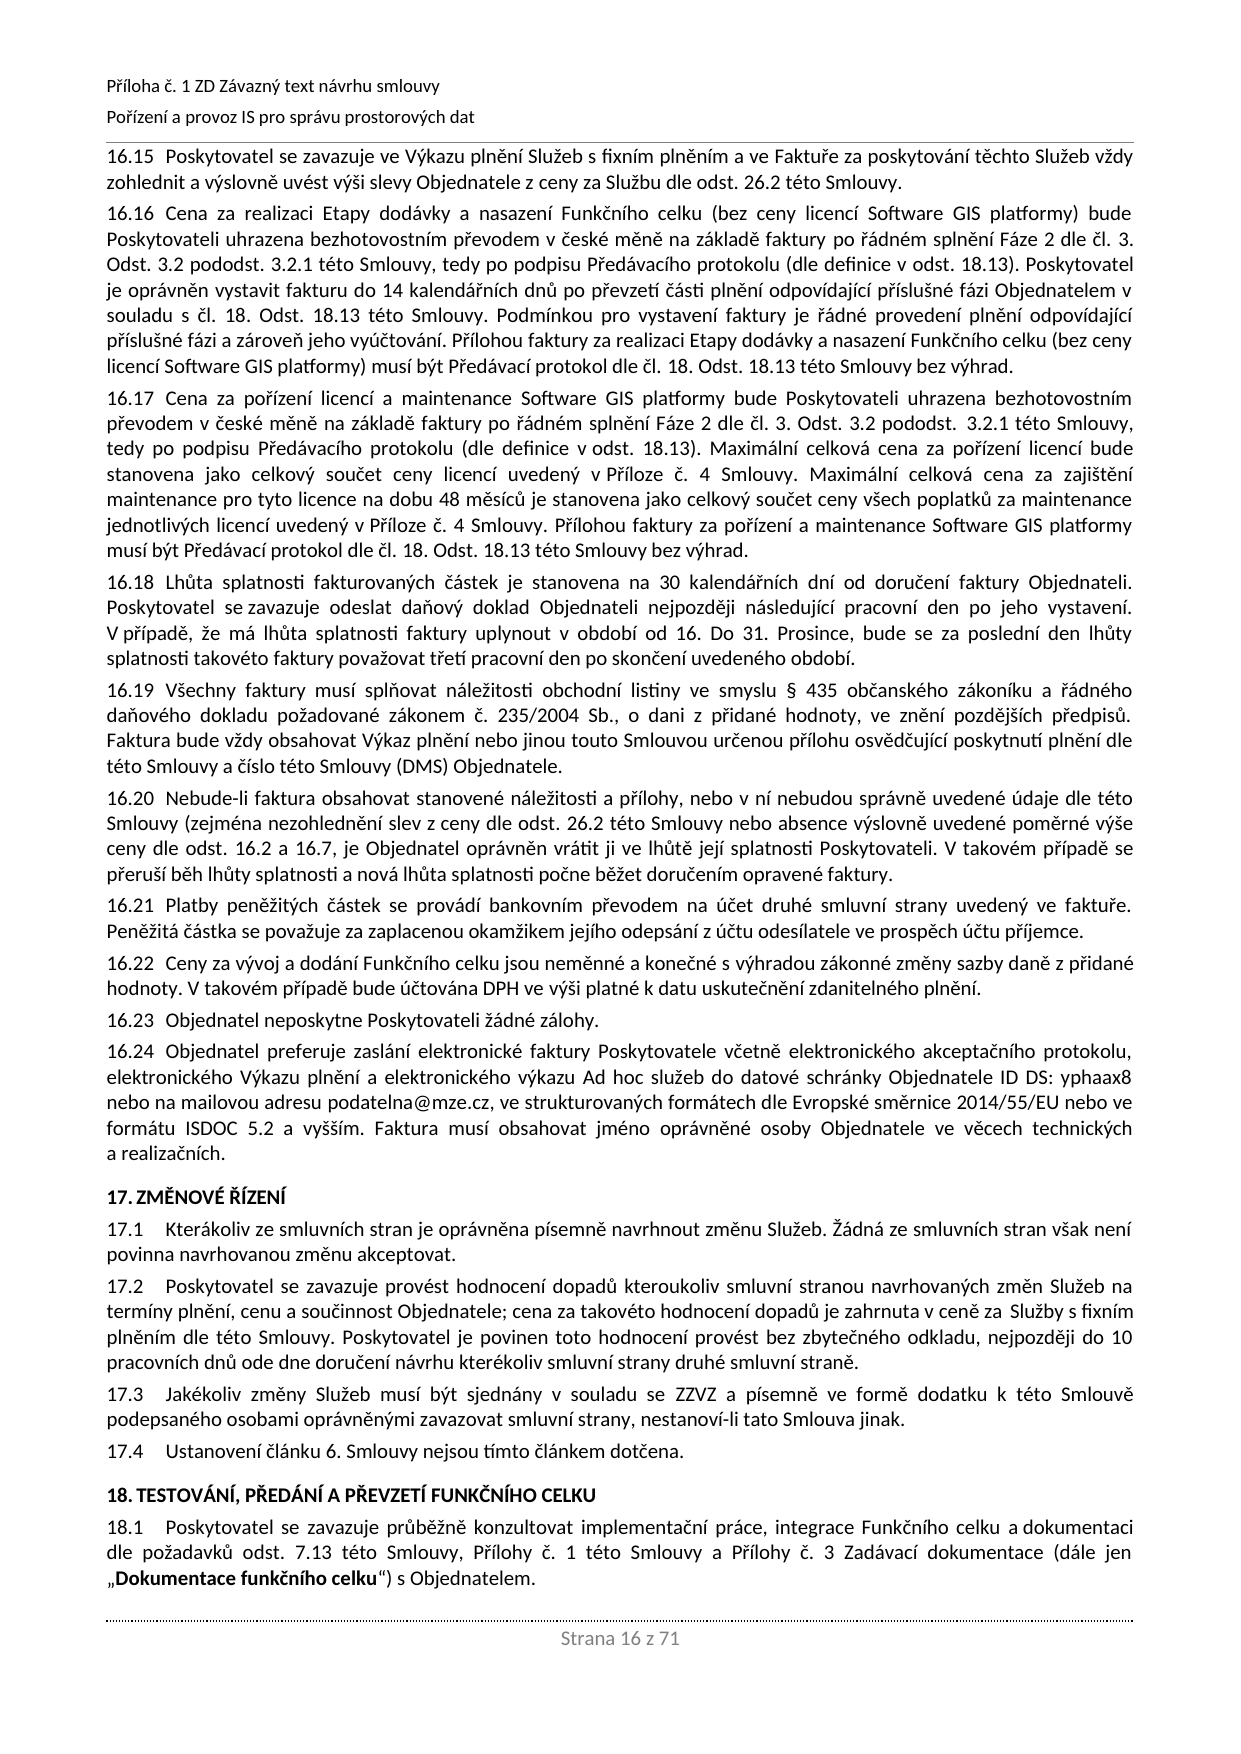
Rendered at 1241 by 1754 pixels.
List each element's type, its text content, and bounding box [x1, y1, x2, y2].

text Poskytovatel se zavazuje provést hodnocení dopadů kteroukoliv smluvní stranou navrhovaných změn Služeb na termíny plnění, cenu a součinnost Objednatele; cena za takovéto hodnocení dopadů je zahrnuta v ceně za Služby s fixním plněním dle této Smlouvy. Poskytovatel je povinen toto hodnocení provést bez zbytečného odkladu, nejpozději do 10 pracovních dnů ode dne doručení návrhu kterékoliv smluvní strany druhé smluvní straně. [106, 1273, 1134, 1375]
text ZMĚNOVÉ ŘÍZENÍ [106, 1184, 1134, 1210]
text Objednatel preferuje zaslání elektronické faktury Poskytovatele včetně elektronického akceptačního protokolu, elektronického Výkazu plnění a elektronického výkazu Ad hoc služeb do datové schránky Objednatele ID DS: yphaax8 nebo na mailovou adresu podatelna@mze.cz, ve strukturovaných formátech dle Evropské směrnice 2014/55/EU nebo ve formátu ISDOC 5.2 a vyšším. Faktura musí obsahovat jméno oprávněné osoby Objednatele ve věcech technických a realizačních. [106, 1038, 1134, 1166]
text Ustanovení článku 6. Smlouvy nejsou tímto článkem dotčena. [106, 1438, 1134, 1463]
text Ceny za vývoj a dodání Funkčního celku jsou neměnné a konečné s výhradou zákonné změny sazby daně z přidané hodnoty. V takovém případě bude účtována DPH ve výši platné k datu uskutečnění zdanitelného plnění. [106, 950, 1134, 1001]
text Cena za pořízení licencí a maintenance Software GIS platformy bude Poskytovateli uhrazena bezhotovostním převodem v české měně na základě faktury po řádném splnění Fáze 2 dle čl. 3. Odst. 3.2 pododst. 3.2.1 této Smlouvy, tedy po podpisu Předávacího protokolu (dle definice v odst. 18.13). Maximální celková cena za pořízení licencí bude stanovena jako celkový součet ceny licencí uvedený v Příloze č. 4 Smlouvy. Maximální celková cena za zajištění maintenance pro tyto licence na dobu 48 měsíců je stanovena jako celkový součet ceny všech poplatků za maintenance jednotlivých licencí uvedený v Příloze č. 4 Smlouvy. Přílohou faktury za pořízení a maintenance Software GIS platformy musí být Předávací protokol dle čl. 18. Odst. 18.13 této Smlouvy bez výhrad. [106, 385, 1134, 563]
text Všechny faktury musí splňovat náležitosti obchodní listiny ve smyslu § 435 občanského zákoníku a řádného daňového dokladu požadované zákonem č. 235/2004 Sb., o dani z přidané hodnoty, ve znění pozdějších předpisů. Faktura bude vždy obsahovat Výkaz plnění nebo jinou touto Smlouvou určenou přílohu osvědčující poskytnutí plnění dle této Smlouvy a číslo této Smlouvy (DMS) Objednatele. [106, 677, 1134, 778]
text Objednatel neposkytne Poskytovateli žádné zálohy. [106, 1007, 1134, 1032]
text Jakékoliv změny Služeb musí být sjednány v souladu se ZZVZ a písemně ve formě dodatku k této Smlouvě podepsaného osobami oprávněnými zavazovat smluvní strany, nestanoví-li tato Smlouva jinak. [106, 1381, 1134, 1432]
text Poskytovatel se zavazuje ve Výkazu plnění Služeb s fixním plněním a ve Faktuře za poskytování těchto Služeb vždy zohlednit a výslovně uvést výši slevy Objednatele z ceny za Službu dle odst. 26.2 této Smlouvy. [106, 143, 1134, 194]
text Platby peněžitých částek se provádí bankovním převodem na účet druhé smluvní strany uvedený ve faktuře. Peněžitá částka se považuje za zaplacenou okamžikem jejího odepsání z účtu odesílatele ve prospěch účtu příjemce. [106, 893, 1134, 943]
text Poskytovatel se zavazuje průběžně konzultovat implementační práce, integrace Funkčního celku a dokumentaci dle požadavků odst. 7.13 této Smlouvy, Přílohy č. 1 této Smlouvy a Přílohy č. 3 Zadávací dokumentace (dále jen „Dokumentace funkčního celku“) s Objednatelem. [106, 1514, 1134, 1590]
text TESTOVÁNÍ, PŘEDÁNÍ A PŘEVZETÍ FUNKČNÍHO CELKU [106, 1482, 1134, 1508]
text Cena za realizaci Etapy dodávky a nasazení Funkčního celku (bez ceny licencí Software GIS platformy) bude Poskytovateli uhrazena bezhotovostním převodem v české měně na základě faktury po řádném splnění Fáze 2 dle čl. 3. Odst. 3.2 pododst. 3.2.1 této Smlouvy, tedy po podpisu Předávacího protokolu (dle definice v odst. 18.13). Poskytovatel je oprávněn vystavit fakturu do 14 kalendářních dnů po převzetí části plnění odpovídající příslušné fázi Objednatelem v souladu s čl. 18. Odst. 18.13 této Smlouvy. Podmínkou pro vystavení faktury je řádné provedení plnění odpovídající příslušné fázi a zároveň jeho vyúčtování. Přílohou faktury za realizaci Etapy dodávky a nasazení Funkčního celku (bez ceny licencí Software GIS platformy) musí být Předávací protokol dle čl. 18. Odst. 18.13 této Smlouvy bez výhrad. [106, 201, 1134, 378]
text Lhůta splatnosti fakturovaných částek je stanovena na 30 kalendářních dní od doručení faktury Objednateli. Poskytovatel se zavazuje odeslat daňový doklad Objednateli nejpozději následující pracovní den po jeho vystavení. V případě, že má lhůta splatnosti faktury uplynout v období od 16. Do 31. Prosince, bude se za poslední den lhůty splatnosti takovéto faktury považovat třetí pracovní den po skončení uvedeného období. [106, 569, 1134, 671]
text Kterákoliv ze smluvních stran je oprávněna písemně navrhnout změnu Služeb. Žádná ze smluvních stran však není povinna navrhovanou změnu akceptovat. [106, 1216, 1134, 1267]
text Nebude-li faktura obsahovat stanovené náležitosti a přílohy, nebo v ní nebudou správně uvedené údaje dle této Smlouvy (zejména nezohlednění slev z ceny dle odst. 26.2 této Smlouvy nebo absence výslovně uvedené poměrné výše ceny dle odst. 16.2 a 16.7, je Objednatel oprávněn vrátit ji ve lhůtě její splatnosti Poskytovateli. V takovém případě se přeruší běh lhůty splatnosti a nová lhůta splatnosti počne běžet doručením opravené faktury. [106, 785, 1134, 886]
